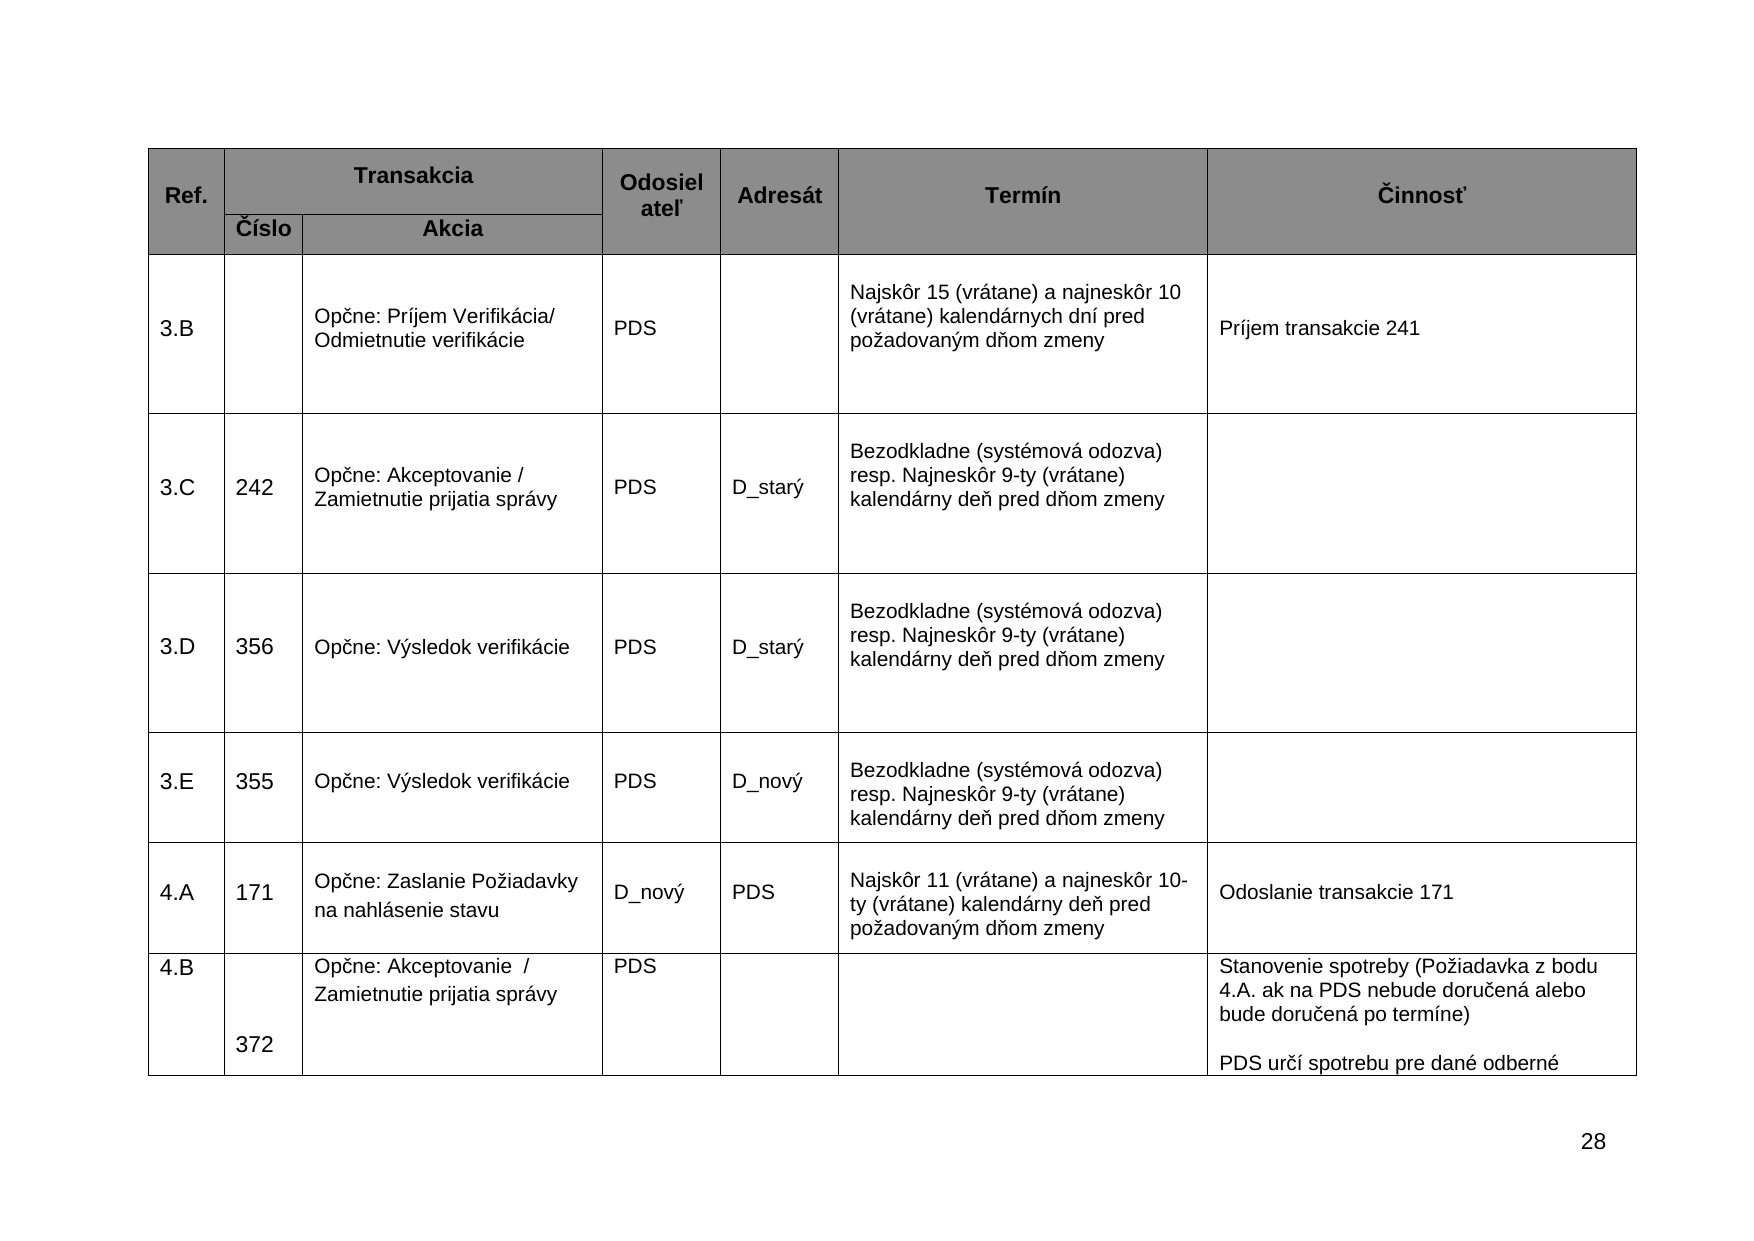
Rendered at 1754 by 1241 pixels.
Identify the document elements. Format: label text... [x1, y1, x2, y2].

table_cell 3.D [149, 574, 224, 732]
table_cell 4.B [149, 954, 224, 1074]
table_cell 3.E [149, 733, 224, 842]
table_cell [1208, 733, 1636, 842]
table_cell PDS [603, 954, 720, 1074]
table_cell D_starý [721, 574, 838, 732]
table_cell Opčne: Výsledok verifikácie [303, 733, 602, 842]
table_cell Opčne: Zaslanie Požiadavky na nahlásenie stavu [303, 843, 602, 953]
table_cell Najskôr 15 (vrátane) a najneskôr 10 (vrátane) kalendárnych dní pred požadovaným dňom zmeny [839, 255, 1207, 413]
table_cell Opčne: Výsledok verifikácie [303, 574, 602, 732]
table_cell Bezodkladne (systémová odozva) resp. Najneskôr 9-ty (vrátane) kalendárny deň pred dňom zmeny [839, 414, 1207, 572]
table_cell Opčne: Akceptovanie / Zamietnutie prijatia správy [303, 414, 602, 572]
table_cell Odoslanie transakcie 171 [1208, 843, 1636, 953]
table_header Ref. [149, 149, 224, 254]
table_cell D_nový [603, 843, 720, 953]
table_header Odosielateľ [603, 149, 720, 254]
table_cell 3.C [149, 414, 224, 572]
table_cell Najskôr 11 (vrátane) a najneskôr 10-ty (vrátane) kalendárny deň pred požadovaným dňom zmeny [839, 843, 1207, 953]
table_cell [721, 954, 838, 1074]
table_cell PDS [603, 414, 720, 572]
table_cell [839, 954, 1207, 1074]
table_cell Číslo [225, 215, 302, 254]
table_cell 372 [225, 954, 302, 1074]
table_cell Bezodkladne (systémová odozva) resp. Najneskôr 9-ty (vrátane) kalendárny deň pred dňom zmeny [839, 733, 1207, 842]
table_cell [303, 954, 602, 1074]
table_cell 171 [225, 843, 302, 953]
table_cell 3.B [149, 255, 224, 413]
table_cell 242 [225, 414, 302, 572]
table_cell 355 [225, 733, 302, 842]
table_cell Bezodkladne (systémová odozva) resp. Najneskôr 9-ty (vrátane) kalendárny deň pred dňom zmeny [839, 574, 1207, 732]
table_header Transakcia [225, 149, 602, 214]
table_cell [1208, 414, 1636, 572]
table_header Adresát [721, 149, 838, 254]
table_cell PDS [603, 255, 720, 413]
table_cell PDS [603, 733, 720, 842]
table_cell Opčne: Príjem Verifikácia/ Odmietnutie verifikácie [303, 255, 602, 413]
table_cell [721, 255, 838, 413]
table_cell D_nový [721, 733, 838, 842]
table_cell 356 [225, 574, 302, 732]
table_cell PDS [721, 843, 838, 953]
table_cell 4.A [149, 843, 224, 953]
table_cell D_starý [721, 414, 838, 572]
table_cell Akcia [303, 215, 602, 254]
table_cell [1208, 954, 1636, 1074]
table_cell [225, 255, 302, 413]
table_cell [1208, 574, 1636, 732]
table_cell PDS [603, 574, 720, 732]
table_header Činnosť [1208, 149, 1636, 254]
table_cell Príjem transakcie 241 [1208, 255, 1636, 413]
table_header Termín [839, 149, 1207, 254]
